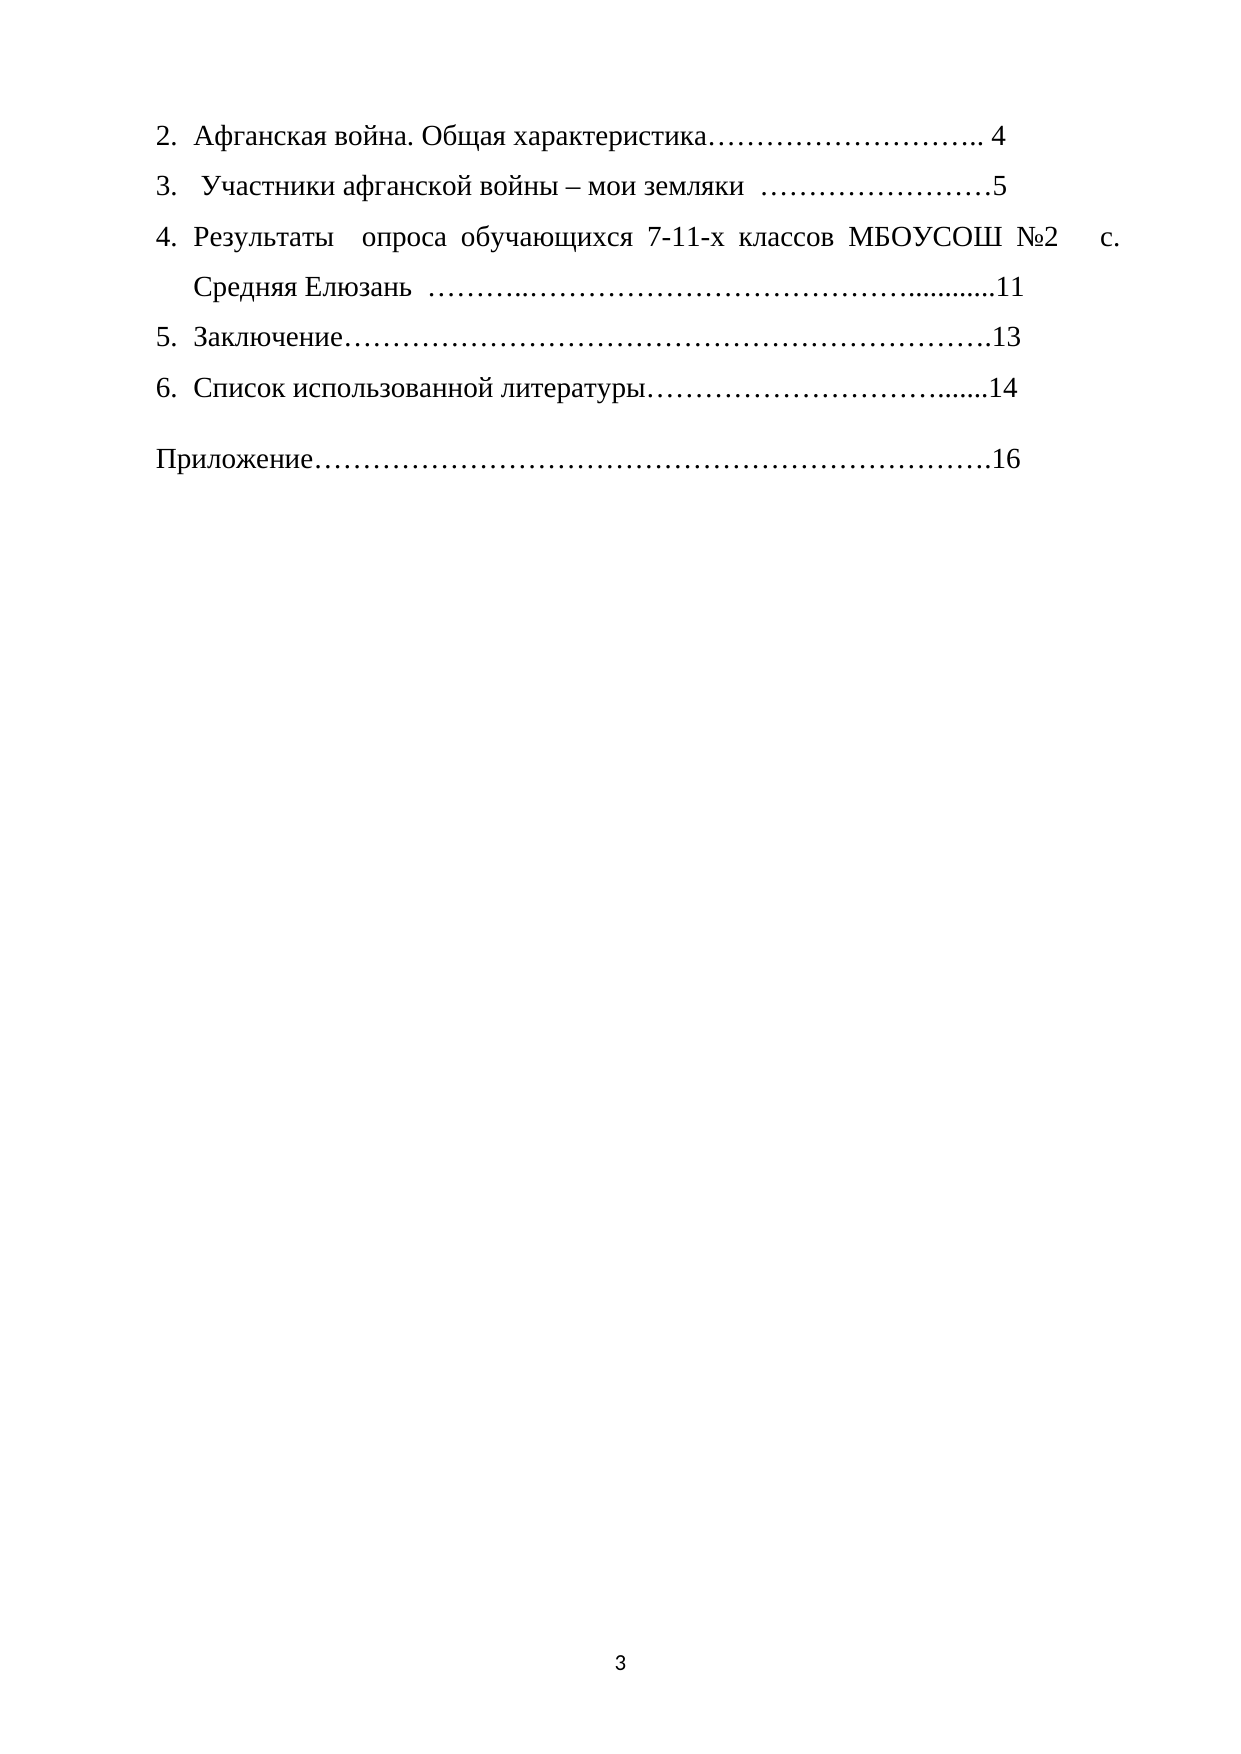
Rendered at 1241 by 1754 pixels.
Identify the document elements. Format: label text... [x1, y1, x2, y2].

list Заключение………………………………………………………….13 [156, 319, 1122, 353]
text Приложение…………………………………………………………….16 [156, 441, 1122, 474]
list Результаты опроса обучающихся 7-11-х классов МБОУСОШ №2 с. Средняя Елюзань ………..…………………………………............11 [156, 219, 1122, 303]
list Участники афганской войны – мои земляки ……………………5 [156, 168, 1122, 202]
list Афганская война. Общая характеристика……………………….. 4 [156, 118, 1122, 152]
list Список использованной литературы………………………….......14 [156, 370, 1122, 403]
